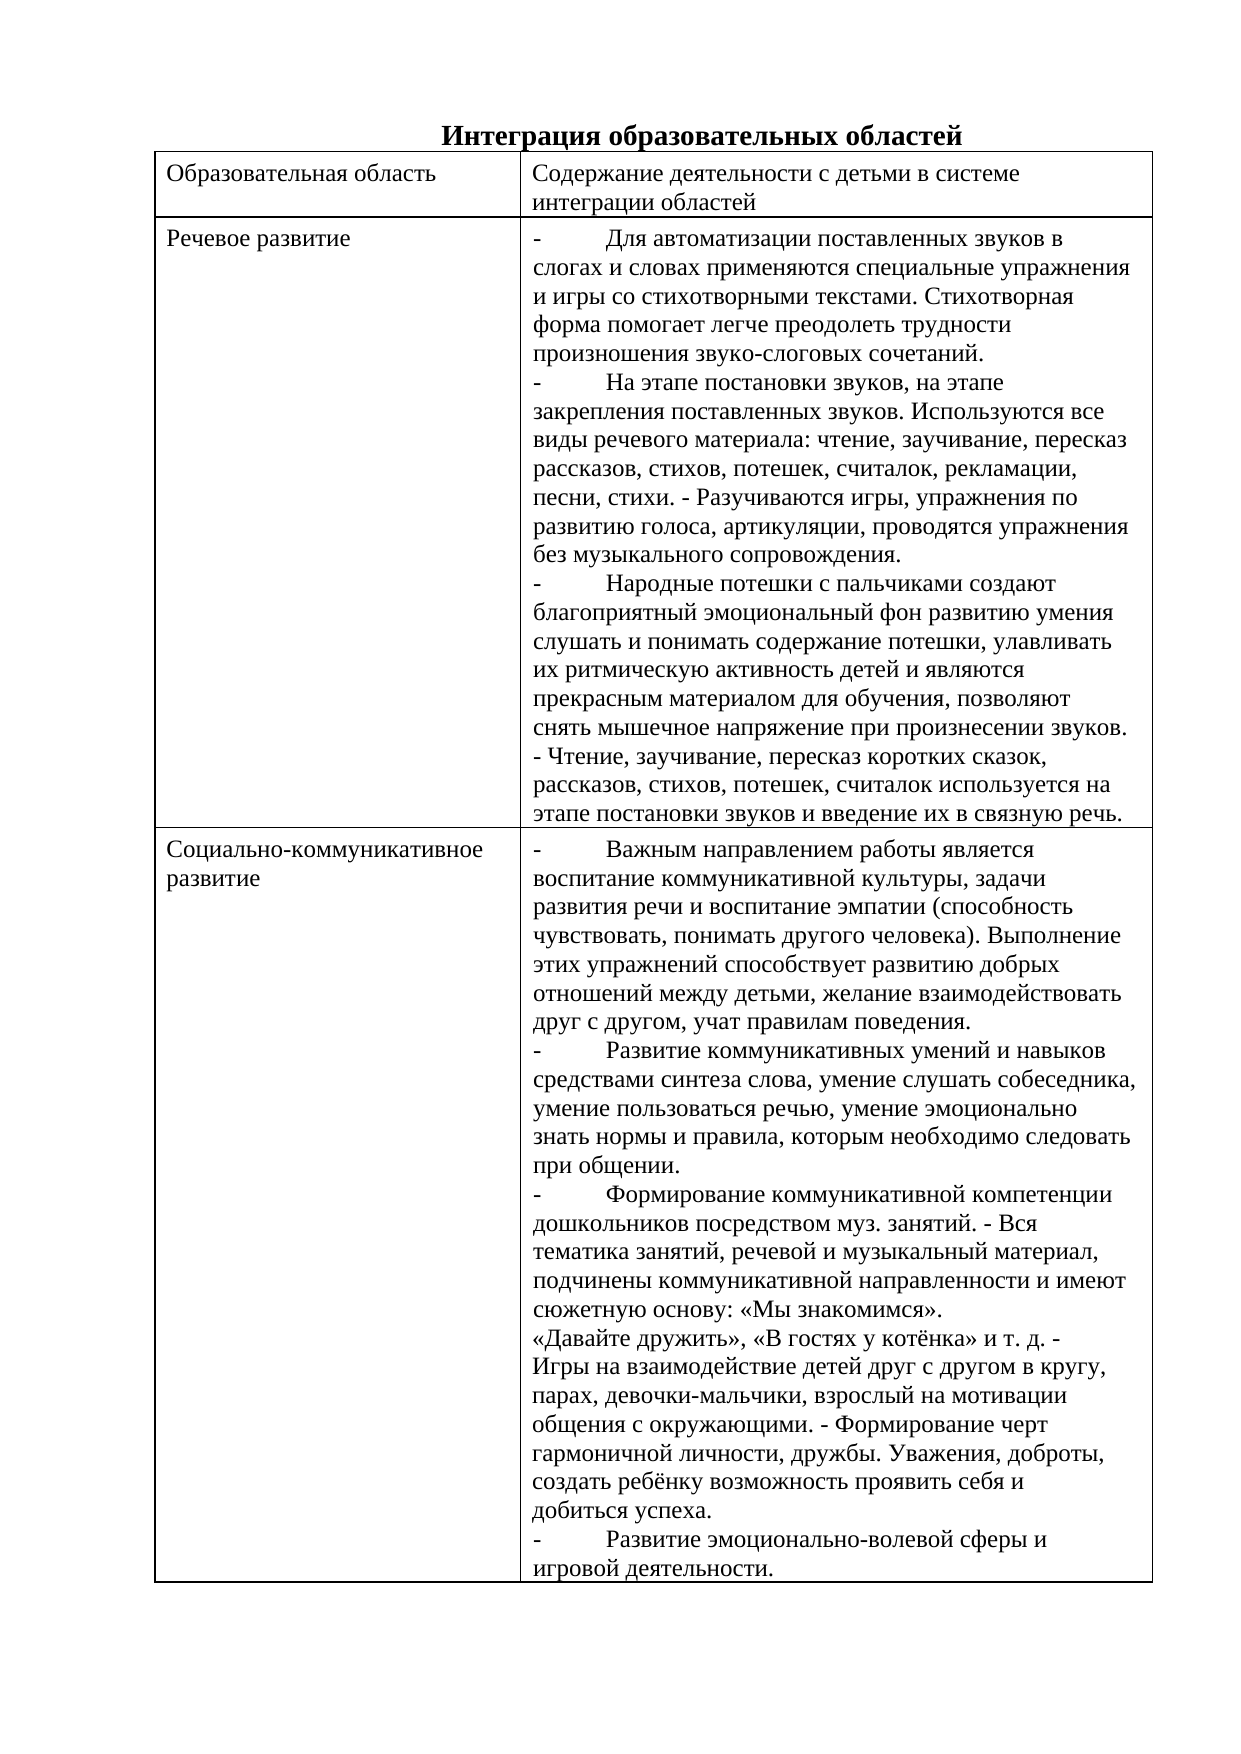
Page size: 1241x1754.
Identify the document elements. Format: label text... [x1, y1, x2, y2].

text Интеграция образовательных областей [177, 118, 1153, 151]
table_cell Важным направлением работы является воспитание коммуникативной культуры, задачи развития речи и воспитание эмпатии (способность чувствовать, понимать другого человека). Выполнение этих упражнений способствует развитию добрых отношений между детьми, желание взаимодействовать друг с другом, учат правилам поведения. Развитие коммуникативных умений и навыков средствами синтеза слова, умение слушать собеседника, умение пользоваться речью, умение эмоционально знать нормы и правила, которым необходимо следовать при общении. Формирование коммуникативной компетенции дошкольников посредством муз. занятий. - Вся тематика занятий, речевой и музыкальный материал, подчинены коммуникативной направленности и имеют сюжетную основу: «Мы знакомимся». «Давайте дружить», «В гостях у котёнка» и т. д. - Игры на взаимодействие детей друг с другом в кругу, парах, девочки-мальчики, взрослый на мотивации общения с окружающими. - Формирование черт гармоничной личности, дружбы. Уважения, доброты, создать ребёнку возможность проявить себя и добиться успеха. Развитие эмоционально-волевой сферы и игровой деятельности. [521, 828, 1152, 1581]
table_header Образовательная область [156, 152, 520, 216]
table_header Содержание деятельности с детьми в системе интеграции областей [521, 152, 1152, 216]
table_cell Для автоматизации поставленных звуков в слогах и словах применяются специальные упражнения и игры со стихотворными текстами. Стихотворная форма помогает легче преодолеть трудности произношения звуко-слоговых сочетаний. На этапе постановки звуков, на этапе закрепления поставленных звуков. Используются все виды речевого материала: чтение, заучивание, пересказ рассказов, стихов, потешек, считалок, рекламации, песни, стихи. - Разучиваются игры, упражнения по развитию голоса, артикуляции, проводятся упражнения без музыкального сопровождения. Народные потешки с пальчиками создают благоприятный эмоциональный фон развитию умения слушать и понимать содержание потешки, улавливать их ритмическую активность детей и являются прекрасным материалом для обучения, позволяют снять мышечное напряжение при произнесении звуков. - Чтение, заучивание, пересказ коротких сказок, рассказов, стихов, потешек, считалок используется на этапе постановки звуков и введение их в связную речь. [521, 218, 1152, 827]
table_cell Речевое развитие [156, 218, 520, 827]
table_cell Социально-коммуникативное развитие [156, 828, 520, 1581]
